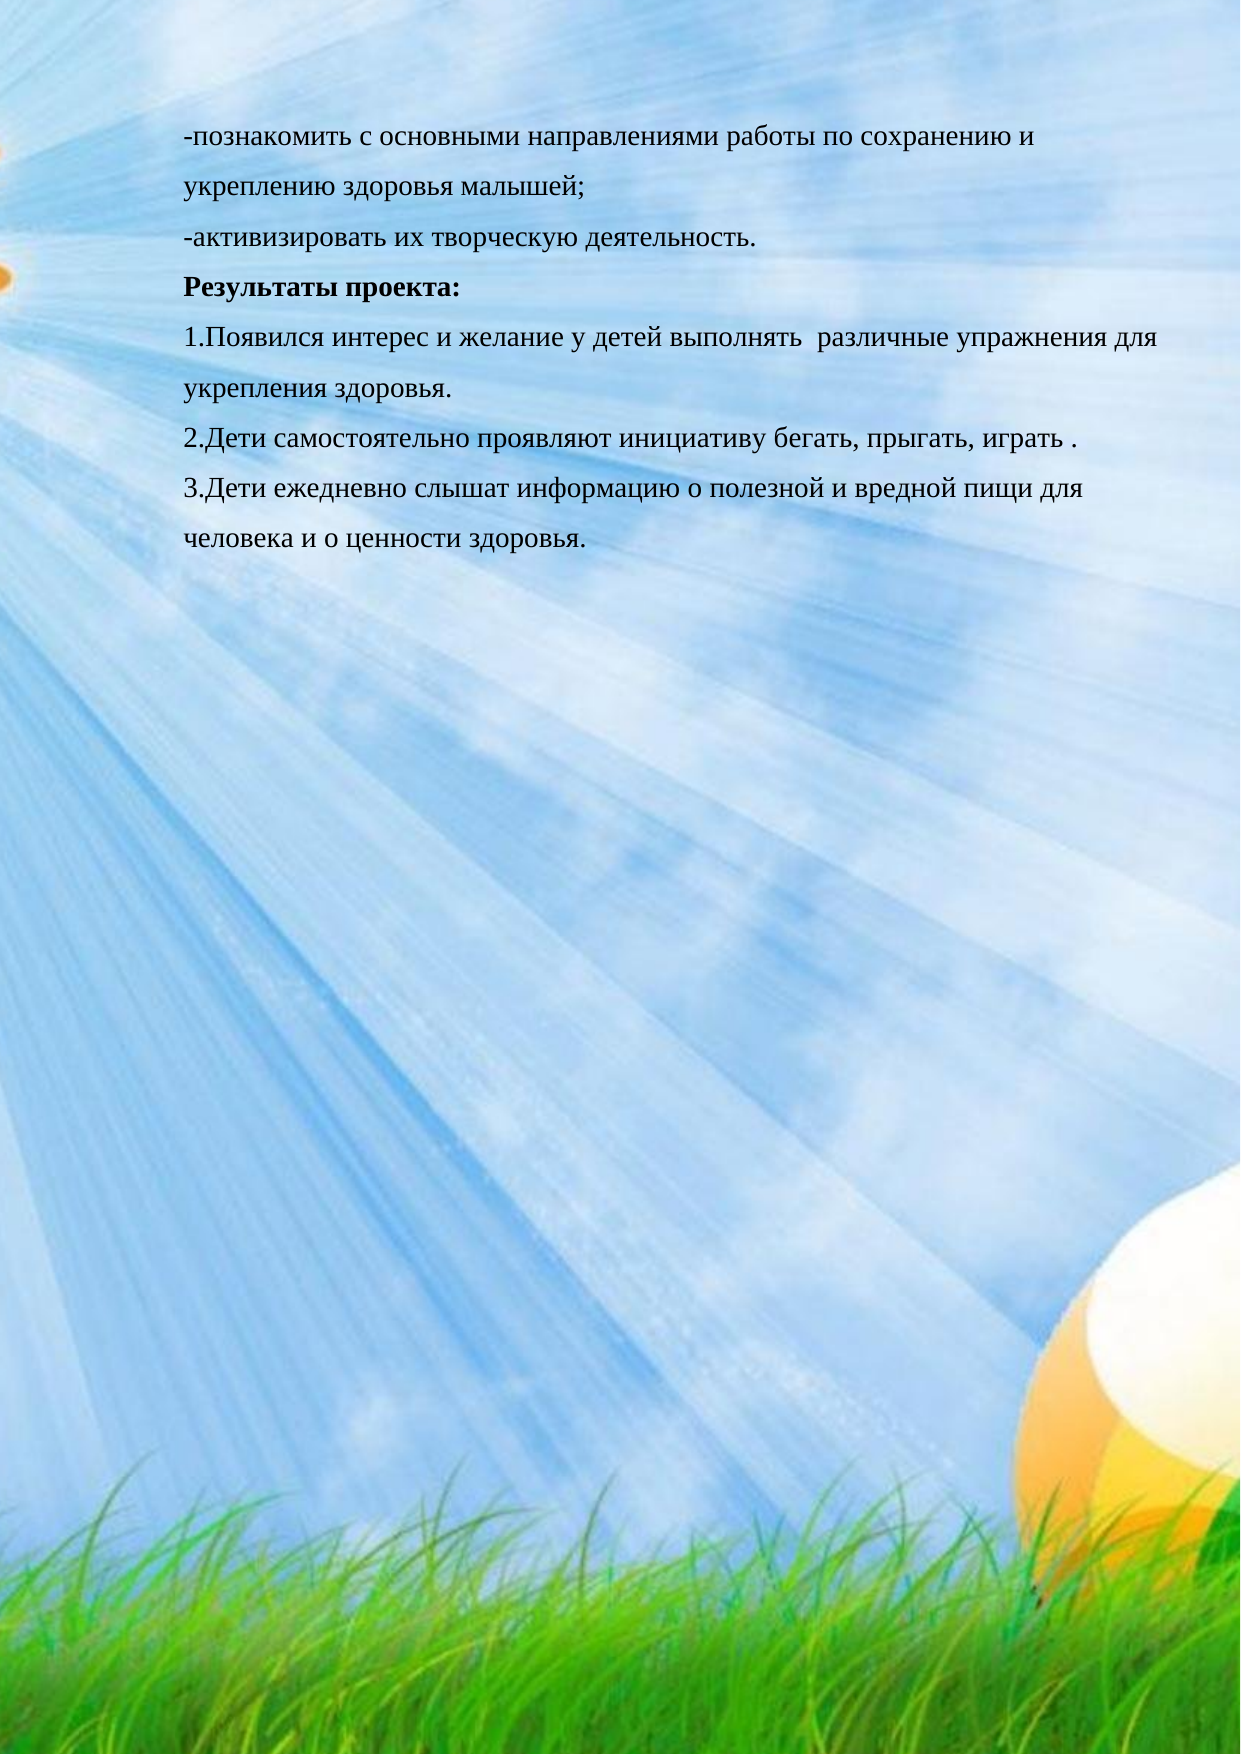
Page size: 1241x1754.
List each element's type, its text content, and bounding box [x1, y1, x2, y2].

text 1.Появился интерес и желание у детей выполнять различные упражнения для укрепления здоровья. [183, 319, 1181, 403]
picture [0, 0, 1241, 1754]
text Результаты проекта: [183, 269, 1181, 303]
text 2.Дети самостоятельно проявляют инициативу бегать, прыгать, играть . [183, 420, 1181, 453]
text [183, 118, 1181, 252]
text 3.Дети ежедневно слышат информацию о полезной и вредной пищи для человека и о ценности здоровья. [183, 470, 1181, 554]
